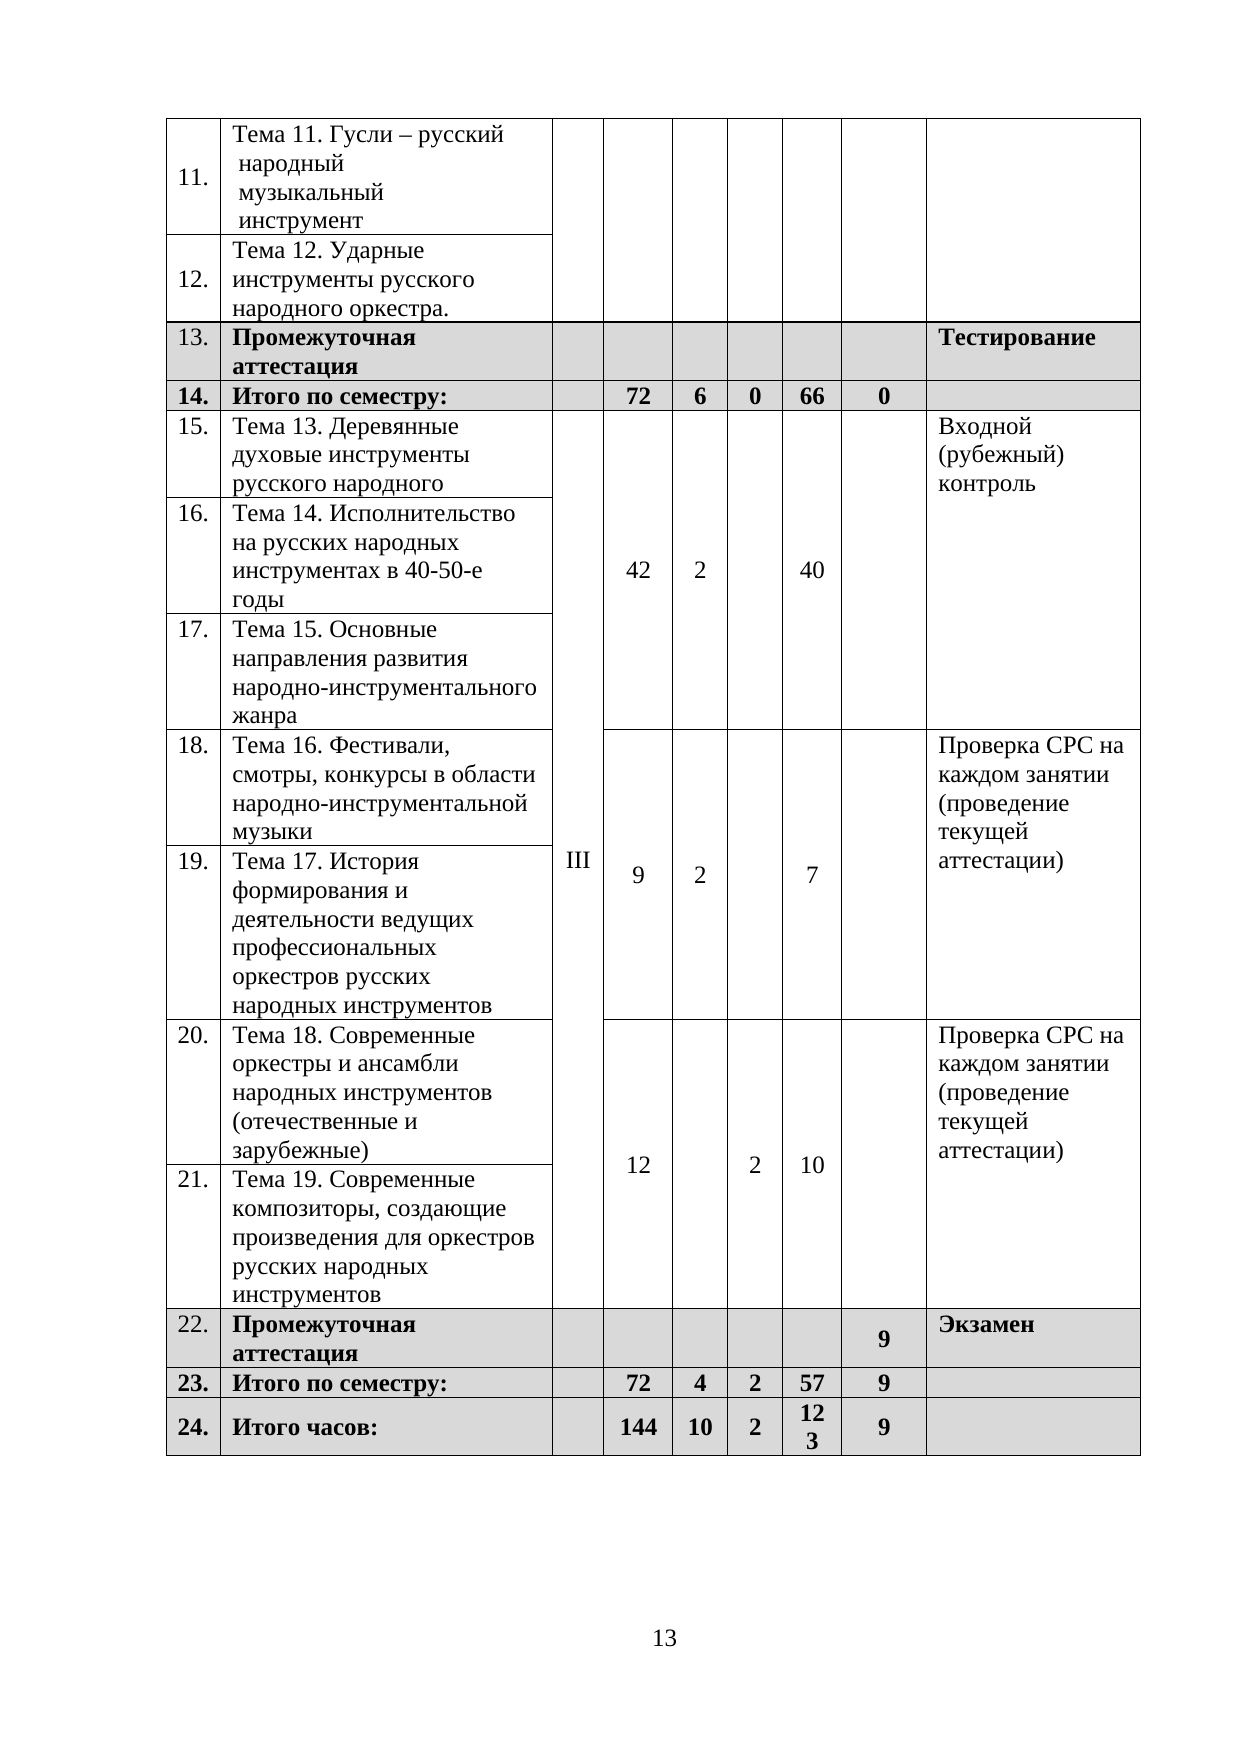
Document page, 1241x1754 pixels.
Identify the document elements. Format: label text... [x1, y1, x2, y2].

table_cell 10 [783, 1020, 841, 1308]
table_cell 66 [783, 381, 841, 410]
table_cell 9 [842, 1309, 926, 1367]
table_cell [167, 1020, 220, 1163]
table_cell 9 [842, 1398, 926, 1455]
table_cell 2 [728, 1398, 782, 1455]
table_cell Тема 16. Фестивали, смотры, конкурсы в области народно-инструментальной музыки [221, 730, 552, 845]
table_cell [783, 1309, 841, 1367]
table_cell [553, 381, 603, 410]
table_cell 12 [604, 1020, 672, 1308]
table_cell [927, 1398, 1140, 1455]
table_cell [553, 1398, 603, 1455]
table_cell [553, 323, 603, 380]
table_cell Входной (рубежный) контроль [927, 411, 1140, 729]
table_cell 40 [783, 411, 841, 729]
table_cell [167, 1309, 220, 1367]
table_cell [553, 1309, 603, 1367]
table_cell [167, 1165, 220, 1308]
table_cell 9 [842, 1368, 926, 1397]
table_cell Тема 19. Современные композиторы, создающие произведения для оркестров русских народных инструментов [221, 1165, 552, 1308]
table_cell 123 [783, 1398, 841, 1455]
table_cell 4 [673, 1368, 727, 1397]
table_cell Итого по семестру: [221, 381, 552, 410]
table_cell Экзамен [927, 1309, 1140, 1367]
table_cell [783, 323, 841, 380]
table_cell Проверка СРС на каждом занятии (проведение текущей аттестации) [927, 730, 1140, 1019]
table_cell Промежуточная аттестация [221, 323, 552, 380]
table_cell [604, 323, 672, 380]
table_cell Тема 17. История формирования и деятельности ведущих профессиональных оркестров русских народных инструментов [221, 846, 552, 1019]
table_cell [842, 323, 926, 380]
table_cell Тема 14. Исполнительство на русских народных инструментах в 40-50-е годы [221, 498, 552, 613]
table_cell [927, 381, 1140, 410]
table_cell [167, 411, 220, 497]
table_cell [673, 323, 727, 380]
table_cell 144 [604, 1398, 672, 1455]
table_cell Тема 11. Гусли – русский народный музыкальный инструмент [221, 119, 552, 234]
table_cell [842, 1020, 926, 1308]
table_cell [728, 730, 782, 1019]
table_cell [167, 381, 220, 410]
table_cell [728, 411, 782, 729]
table_cell 2 [673, 730, 727, 1019]
table_cell Тема 13. Деревянные духовые инструменты русского народного [221, 411, 552, 497]
table_cell 2 [673, 411, 727, 729]
table_cell [842, 411, 926, 729]
table_cell 42 [604, 411, 672, 729]
table_cell [842, 730, 926, 1019]
table_cell 72 [604, 1368, 672, 1397]
table_cell [167, 730, 220, 845]
table_cell [167, 235, 220, 321]
table_cell Проверка СРС на каждом занятии (проведение текущей аттестации) [927, 1020, 1140, 1308]
table_cell III [553, 411, 603, 1308]
table_cell [927, 1368, 1140, 1397]
table_cell 57 [783, 1368, 841, 1397]
table_cell Промежуточная аттестация [221, 1309, 552, 1367]
table_cell [673, 1309, 727, 1367]
table_cell 2 [728, 1368, 782, 1397]
table_cell [728, 323, 782, 380]
table_cell 9 [604, 730, 672, 1019]
table_cell [167, 1368, 220, 1397]
table_cell Тема 12. Ударные инструменты русского народного оркестра. [221, 235, 552, 321]
table_cell Тема 15. Основные направления развития народно-инструментального жанра [221, 614, 552, 729]
table_cell [167, 119, 220, 234]
table_cell [167, 846, 220, 1019]
table_cell [167, 614, 220, 729]
table_cell 2 [728, 1020, 782, 1308]
table_cell 72 [604, 381, 672, 410]
table_cell Итого по семестру: [221, 1368, 552, 1397]
table_cell [553, 1368, 603, 1397]
table_cell Тема 18. Современные оркестры и ансамбли народных инструментов (отечественные и зарубежные) [221, 1020, 552, 1163]
table_cell [728, 1309, 782, 1367]
table_cell [167, 323, 220, 380]
table_cell 10 [673, 1398, 727, 1455]
table_cell Тестирование [927, 323, 1140, 380]
table_cell 7 [783, 730, 841, 1019]
table_cell [673, 1020, 727, 1308]
table_cell [604, 1309, 672, 1367]
table_cell 0 [728, 381, 782, 410]
table_cell 6 [673, 381, 727, 410]
table_cell Итого часов: [221, 1398, 552, 1455]
table_cell [167, 498, 220, 613]
table_cell [167, 1398, 220, 1455]
table_cell 0 [842, 381, 926, 410]
